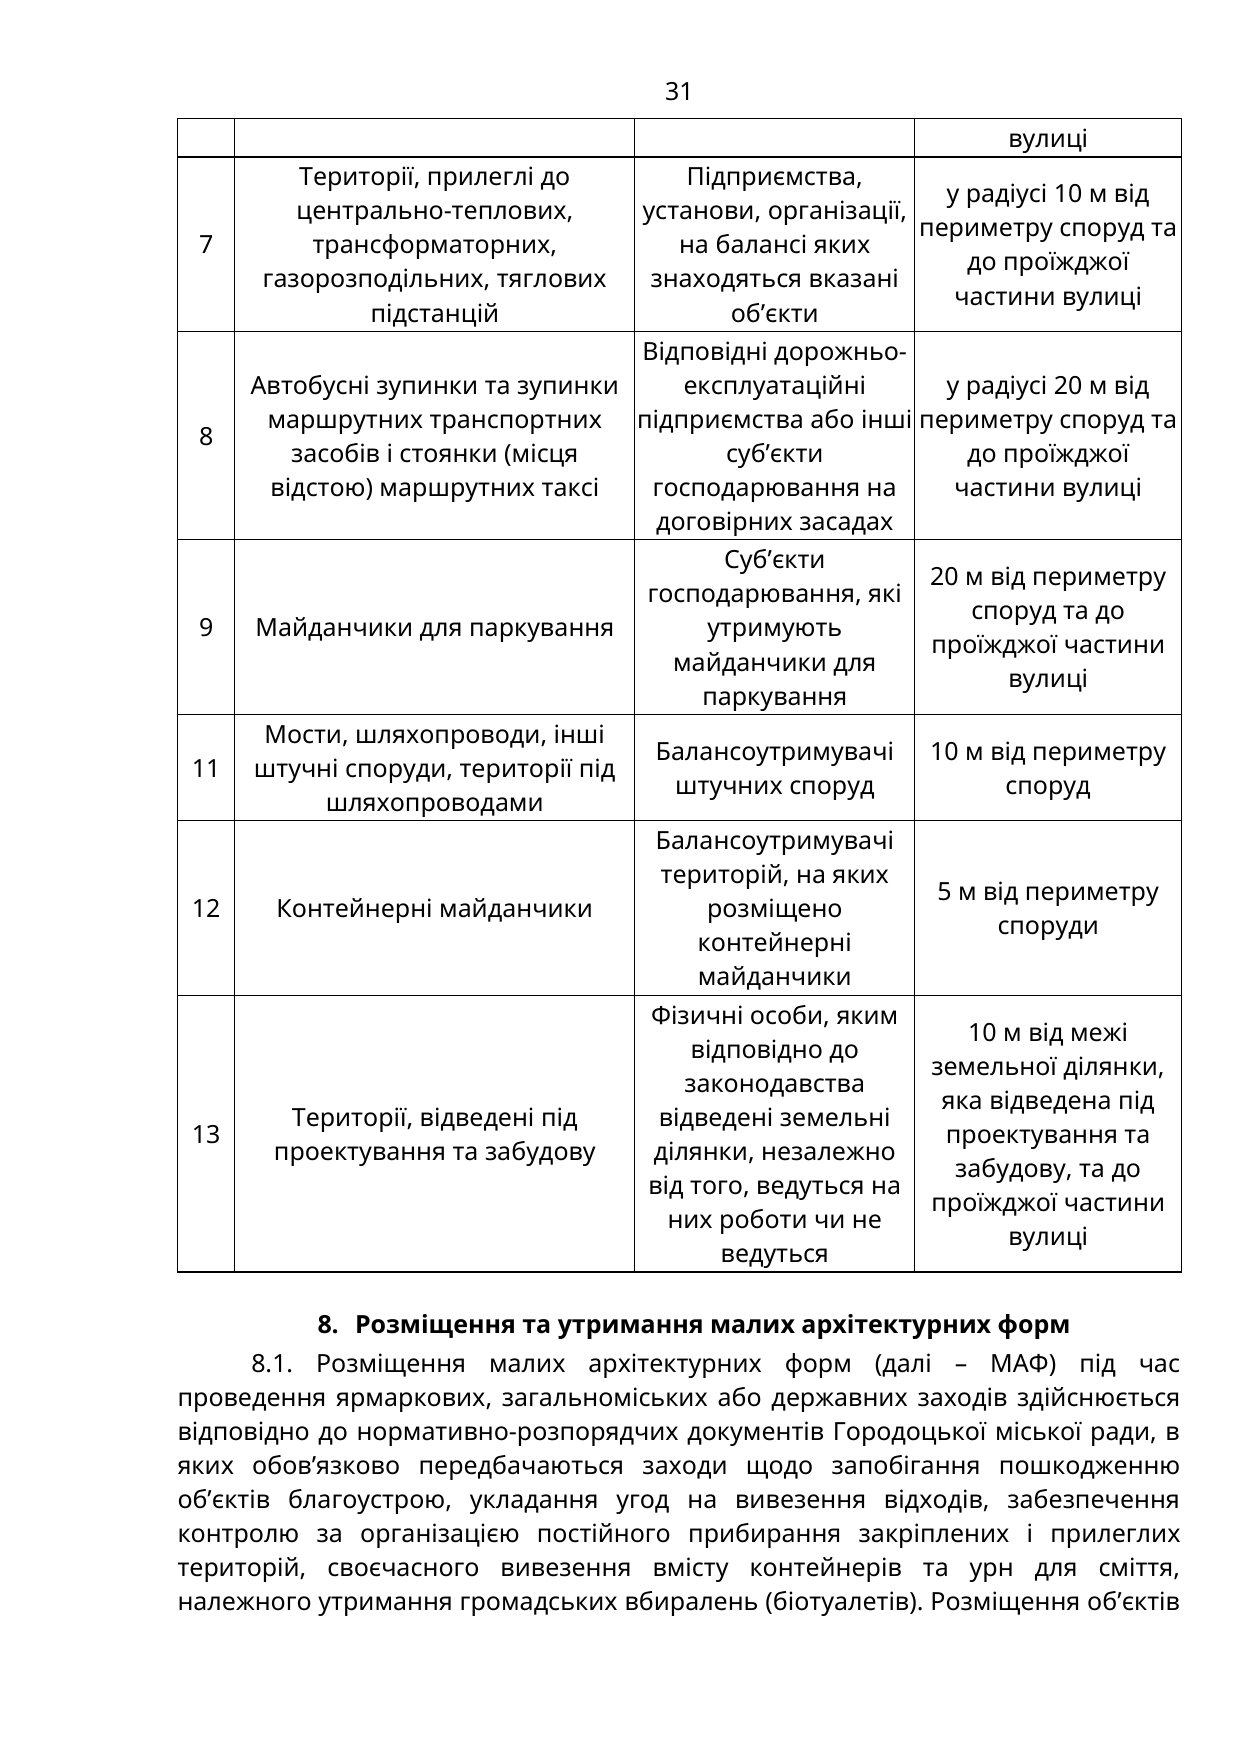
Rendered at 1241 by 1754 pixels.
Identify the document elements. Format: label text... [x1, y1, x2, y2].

table_cell Автобусні зупинки та зупинки маршрутних транспортних засобів і стоянки (місця відстою) маршрутних таксі [235, 332, 634, 539]
table_cell Суб’єкти господарювання, які утримують майданчики для паркування [635, 540, 914, 714]
table_cell 11 [178, 715, 234, 820]
table_cell Відповідні дорожньо-експлуатаційні підприємства або інші суб’єкти господарювання на договірних засадах [635, 332, 914, 539]
table_cell 10 м від периметру споруд [915, 715, 1181, 820]
table_cell 10 м від межі земельної ділянки, яка відведена під проектування та забудову, та до проїжджої частини вулиці [915, 996, 1181, 1271]
table_cell Мости, шляхопроводи, інші штучні споруди, території під шляхопроводами [235, 715, 634, 820]
table_cell 7 [178, 158, 234, 331]
table_cell 12 [178, 821, 234, 995]
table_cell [235, 119, 634, 156]
table_cell Території, прилеглі до центрально-теплових, трансформаторних, газорозподільних, тяглових підстанцій [235, 158, 634, 331]
table_cell Балансоутримувачі штучних споруд [635, 715, 914, 820]
table_cell 5 м від периметру споруди [915, 821, 1181, 995]
table_cell у радіусі 20 м від периметру споруд та до проїжджої частини вулиці [915, 332, 1181, 539]
table_cell 6 [178, 119, 234, 156]
table_cell Фізичні особи, яким відповідно до законодавства відведені земельні ділянки, незалежно від того, ведуться на них роботи чи не ведуться [635, 996, 914, 1271]
table_cell Території, відведені під проектування та забудову [235, 996, 634, 1271]
table_cell Контейнерні майданчики [235, 821, 634, 995]
table_cell 9 [178, 540, 234, 714]
table_cell 13 [178, 996, 234, 1271]
table_cell Балансоутримувачі територій, на яких розміщено контейнерні майданчики [635, 821, 914, 995]
table_cell у радіусі 10 м від периметру споруд та до проїжджої частини вулиці [915, 158, 1181, 331]
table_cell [915, 119, 1181, 156]
table_cell Майданчики для паркування [235, 540, 634, 714]
table_cell 20 м від периметру споруд та до проїжджої частини вулиці [915, 540, 1181, 714]
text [177, 1346, 1181, 1618]
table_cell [635, 119, 914, 156]
list Розміщення та утримання малих архітектурних форм [207, 1306, 1181, 1341]
table_cell 8 [178, 332, 234, 539]
table_cell Підприємства, установи, організації, на балансі яких знаходяться вказані об’єкти [635, 158, 914, 331]
